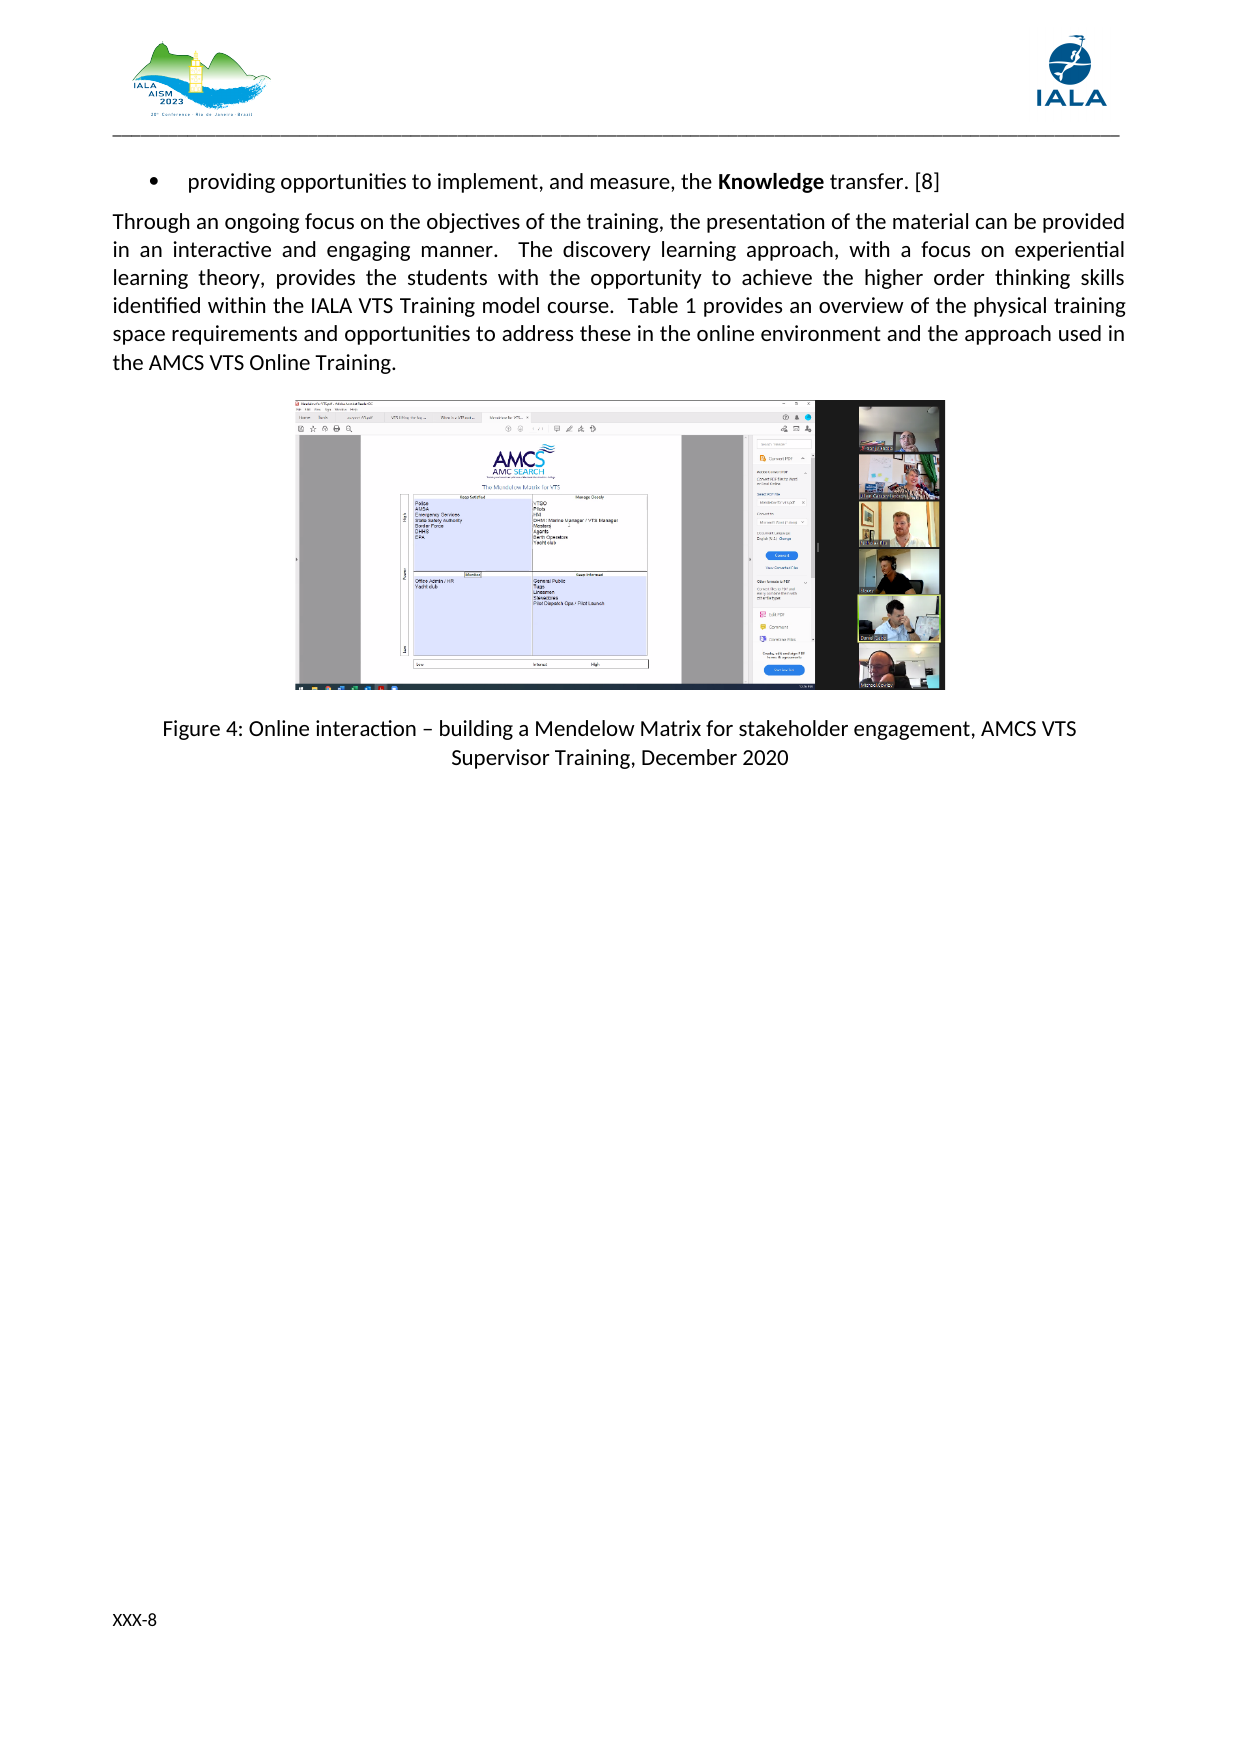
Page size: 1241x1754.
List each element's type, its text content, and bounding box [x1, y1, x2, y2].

picture [132, 41, 271, 116]
text Through an ongoing focus on the objectives of the training, the presentation of the material can be provided in an interactive and engaging manner. The discovery learning approach, with a focus on experiential learning theory, provides the students with the opportunity to achieve the higher order thinking skills identified within the IALA VTS Training model course. Table 1 provides an overview of the physical training space requirements and opportunities to address these in the online environment and the approach used in the AMCS VTS Online Training. [112, 207, 1128, 376]
picture [295, 400, 946, 690]
text Figure 4: Online interaction – building a Mendelow Matrix for stakeholder engagement, AMCS VTS Supervisor Training, December 2020 [112, 714, 1128, 771]
list providing opportunities to implement, and measure, the Knowledge transfer. [8] [150, 167, 1128, 195]
picture [1021, 27, 1119, 122]
